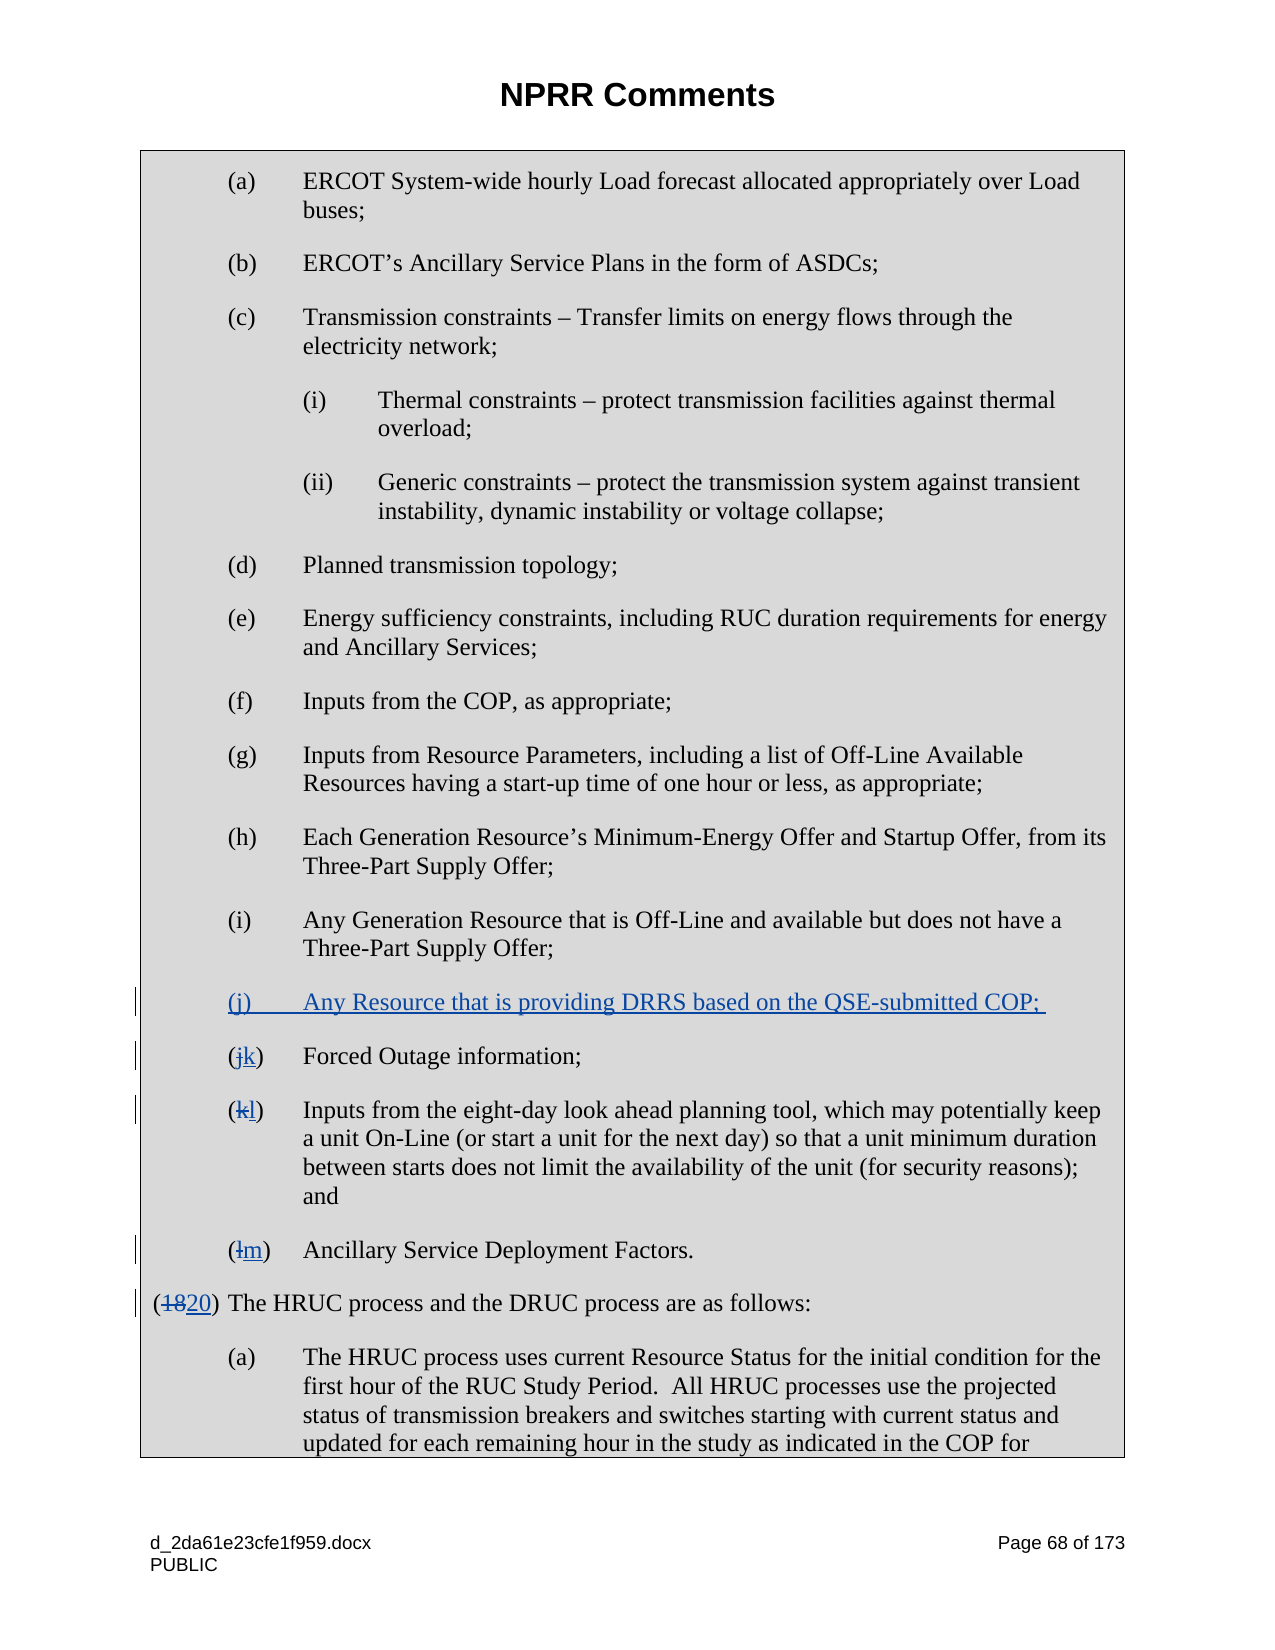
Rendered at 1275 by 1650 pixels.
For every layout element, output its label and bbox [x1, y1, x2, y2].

table_header [141, 151, 1124, 1457]
